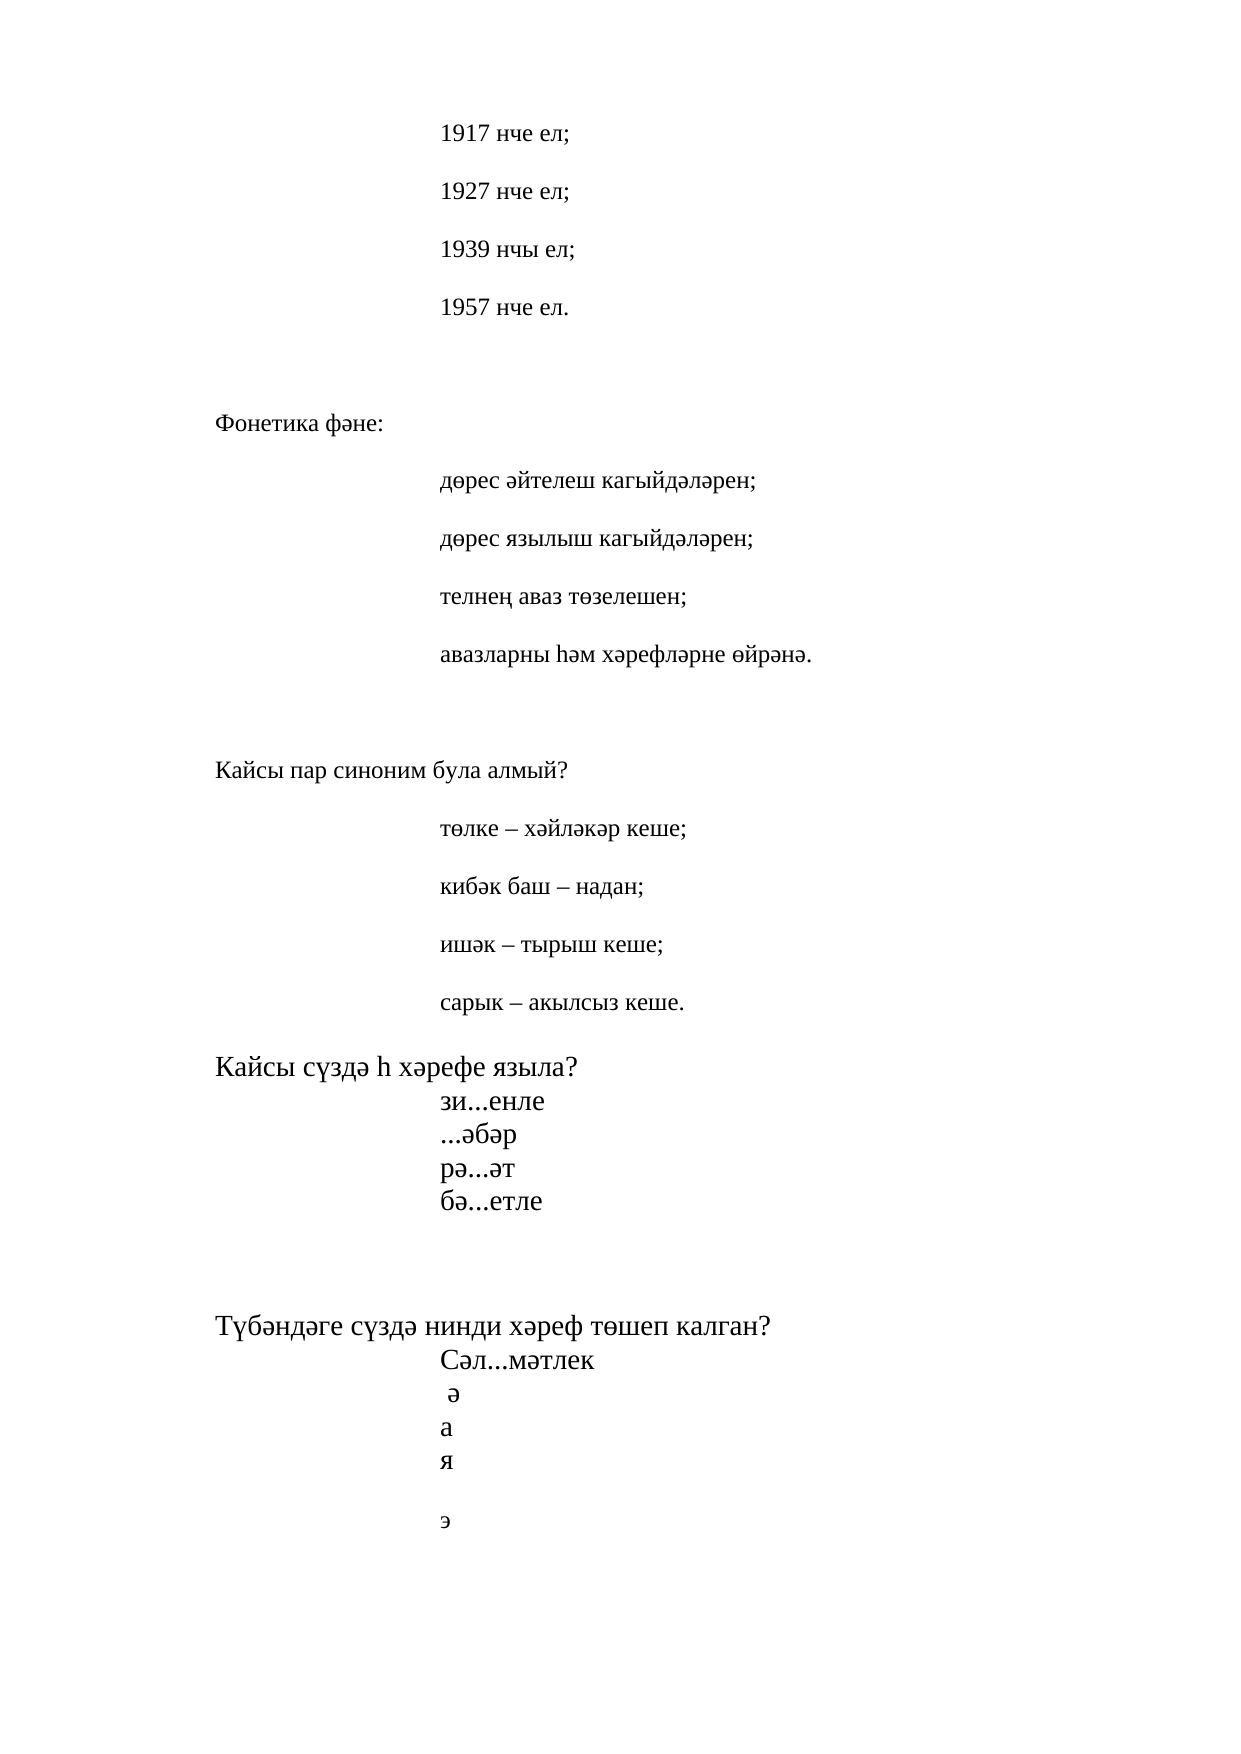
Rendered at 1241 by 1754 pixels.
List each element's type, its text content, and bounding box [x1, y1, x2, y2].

text ...әбәр [440, 1116, 1152, 1150]
text бә...етле [440, 1183, 1152, 1217]
text зи...енле [440, 1083, 1152, 1116]
text а [440, 1409, 1152, 1442]
text төлке – хәйләкәр кеше; [440, 813, 1152, 842]
text Сәл...мәтлек [440, 1342, 1152, 1375]
text сарык – акылсыз кеше. [440, 987, 1152, 1016]
text Фонетика фәне: [215, 408, 1152, 436]
text ишәк – тырыш кеше; [440, 929, 1152, 958]
text Кайсы пар синоним була алмый? [215, 755, 1152, 784]
text телнең аваз төзелешен; [440, 581, 1152, 610]
text ә [440, 1375, 1152, 1409]
text Кайсы сүздә һ хәрефе языла? [215, 1049, 1152, 1083]
text рә...әт [440, 1150, 1152, 1183]
text кибәк баш – надан; [440, 871, 1152, 900]
text 1927 нче ел; [440, 176, 1152, 205]
text 1957 нче ел. [440, 292, 1152, 321]
text дөрес әйтелеш кагыйдәләрен; [440, 466, 1152, 494]
text 1939 нчы ел; [440, 234, 1152, 263]
text дөрес язылыш кагыйдәләрен; [440, 523, 1152, 552]
text я [440, 1442, 1152, 1476]
text э [440, 1505, 1152, 1534]
text 1917 нче ел; [440, 118, 1152, 147]
text Түбәндәге сүздә нинди хәреф төшеп калган? [215, 1308, 1152, 1342]
text авазларны һәм хәрефләрне өйрәнә. [440, 639, 1152, 668]
